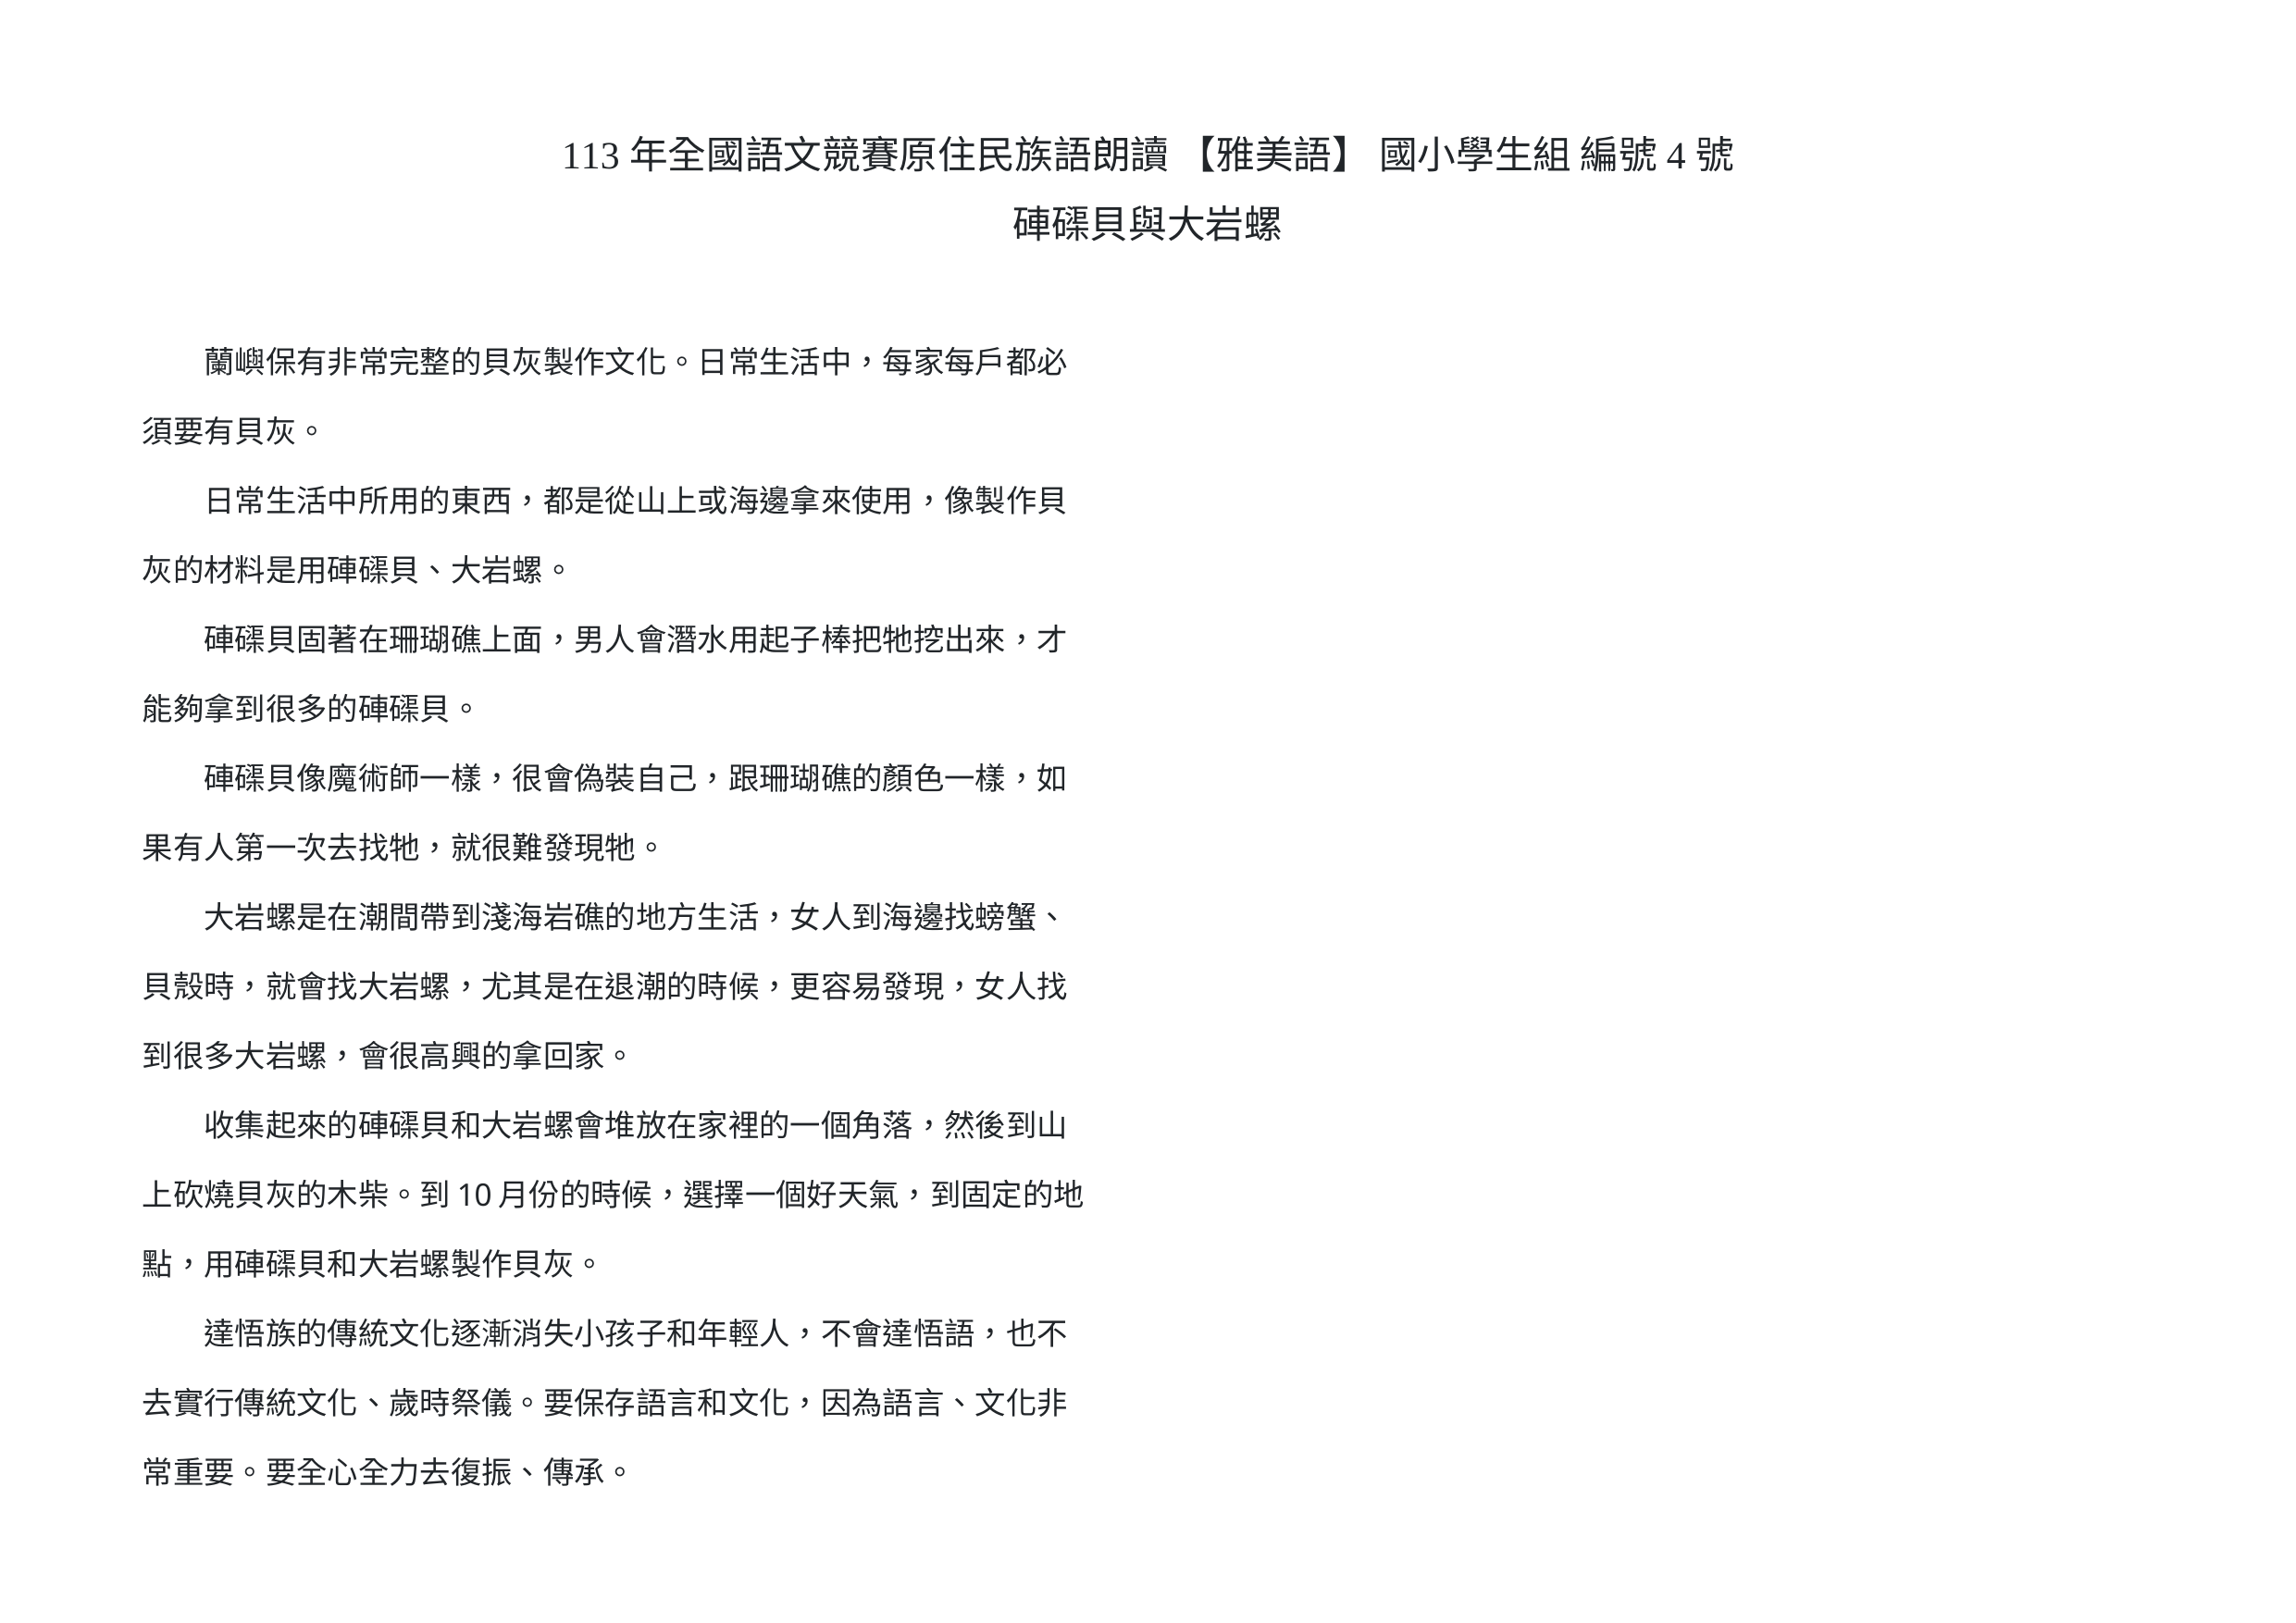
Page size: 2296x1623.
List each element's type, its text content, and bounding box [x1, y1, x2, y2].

text 113 年全國語文競賽原住民族語朗讀 【雅美語】 國小學生組 編號 4 號 [142, 118, 2153, 187]
text 硨磲貝固著在珊瑚礁上面，男人會潛水用起子棒把牠挖出來，才能夠拿到很多的硨磲貝。 [142, 603, 1090, 742]
text 收集起來的硨磲貝和大岩螺會堆放在家裡的一個角落，然後到山上砍燒貝灰的木柴。到10月份的時候，選擇一個好天氣，到固定的地點，用硨磲貝和大岩螺製作貝灰。 [142, 1089, 1090, 1297]
text 硨磲貝與大岩螺 [142, 187, 2153, 256]
text 日常生活中所用的東西，都是從山上或海邊拿來使用，像製作貝灰的材料是用硨磲貝、大岩螺。 [142, 465, 1090, 603]
text 蘭嶼保有非常完整的貝灰製作文化。日常生活中，每家每戶都必須要有貝灰。 [142, 326, 1090, 465]
text 達悟族的傳統文化逐漸消失小孩子和年輕人，不會達悟語，也不去實行傳統文化、歲時祭儀。要保存語言和文化，因為語言、文化非常重要。要全心全力去復振、傳承。 [142, 1297, 1090, 1505]
text 大岩螺是在潮間帶到淺海岩礁的地方生活，女人到海邊找螃蟹、貝殼時，就會找大岩螺，尤其是在退潮的時候，更容易發現，女人找到很多大岩螺，會很高興的拿回家。 [142, 881, 1090, 1089]
text 硨磲貝像魔術師一樣，很會偽裝自己，跟珊瑚礁的顏色一樣，如果有人第一次去找牠，就很難發現牠。 [142, 742, 1090, 881]
